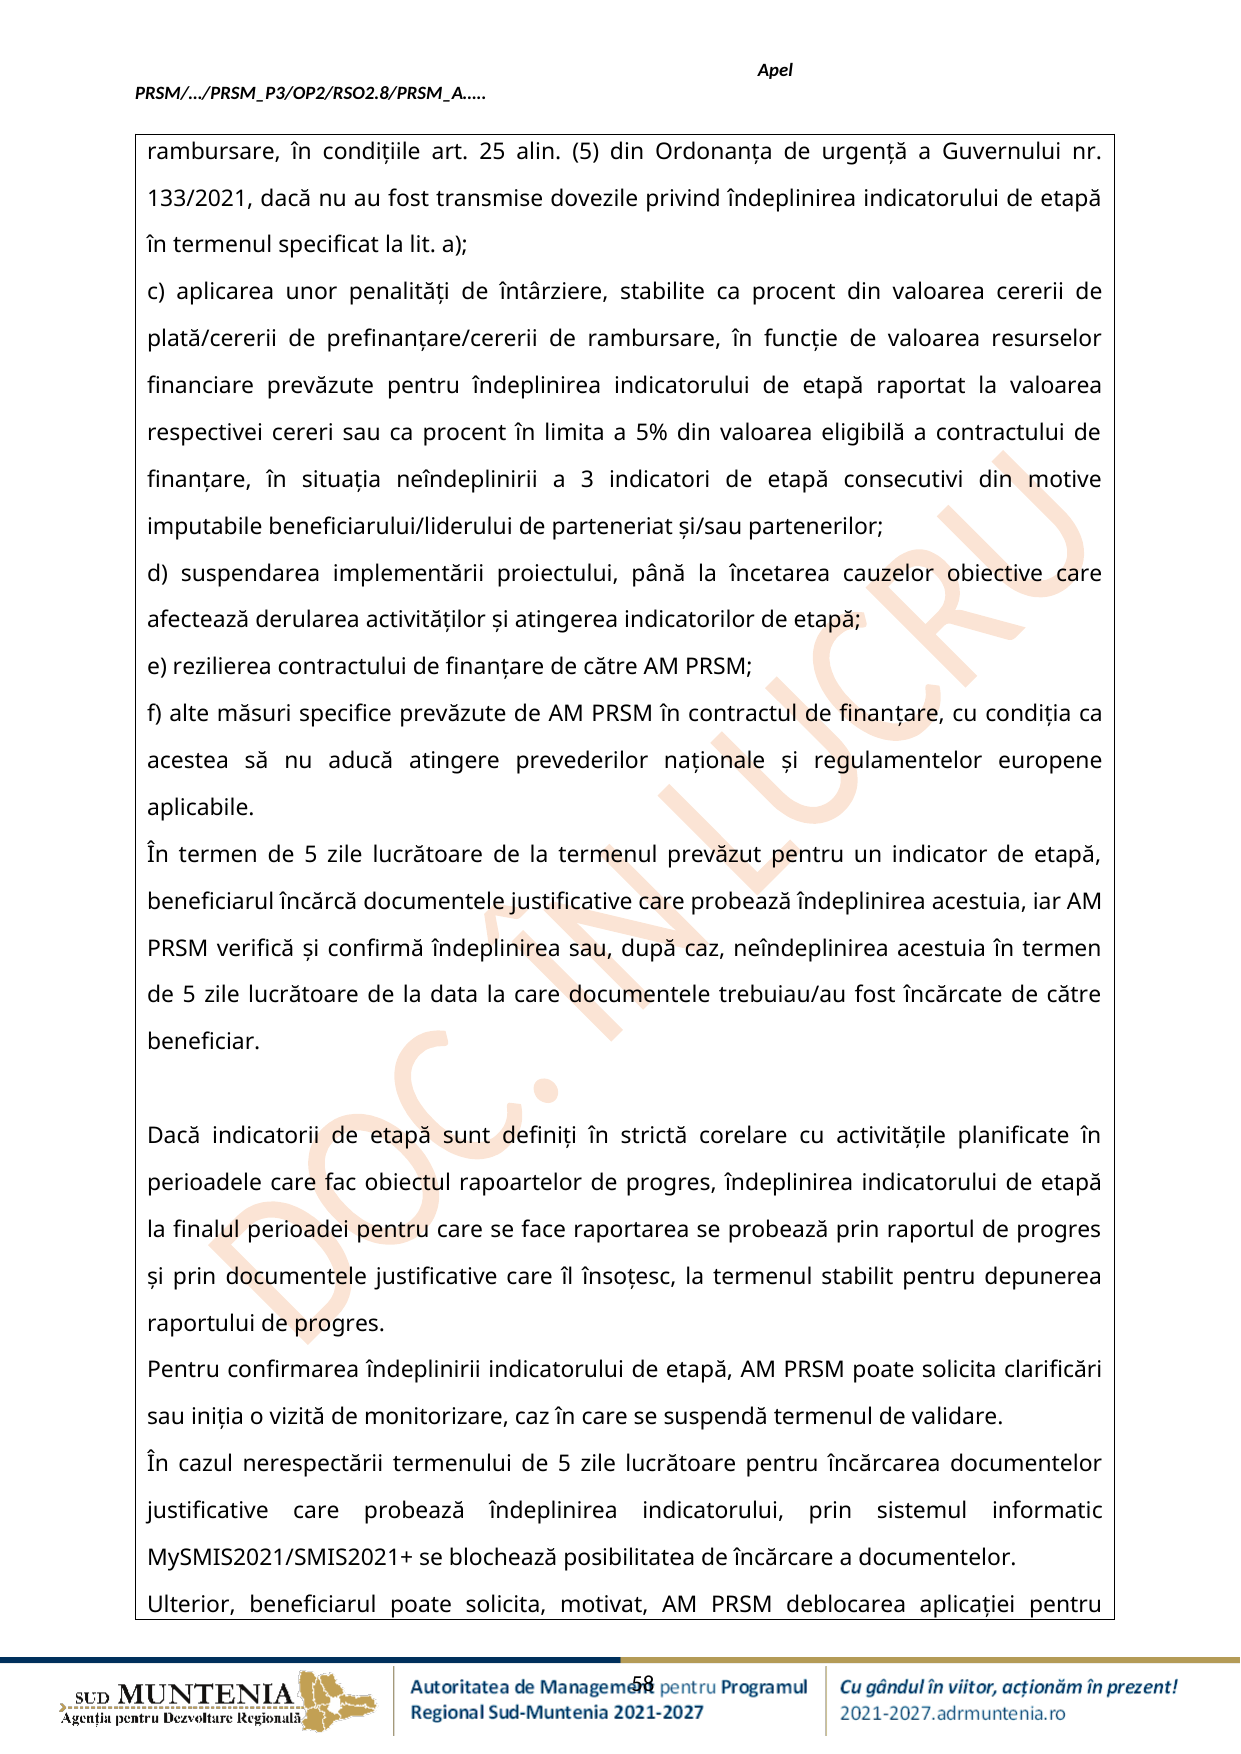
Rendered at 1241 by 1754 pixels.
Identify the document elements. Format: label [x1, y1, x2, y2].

table_header [136, 135, 1114, 1619]
picture [0, 1657, 1241, 1737]
